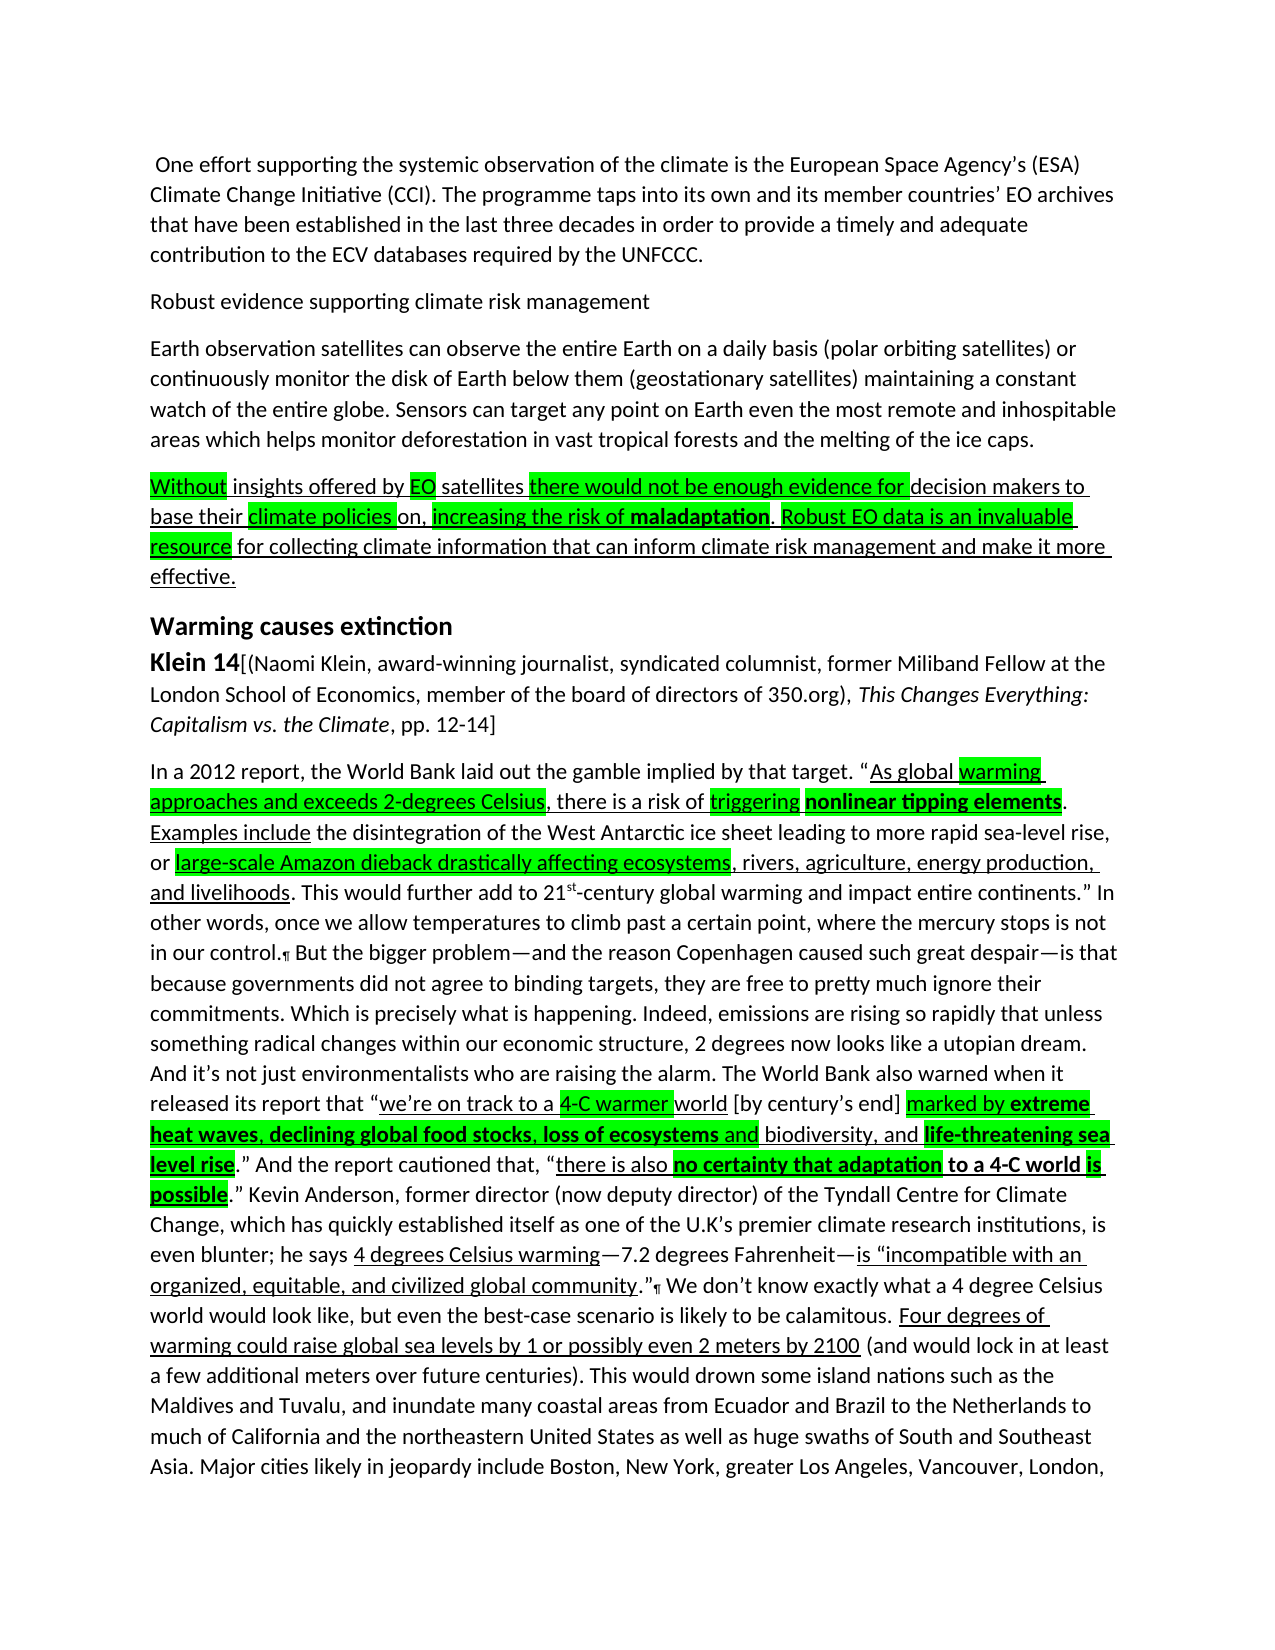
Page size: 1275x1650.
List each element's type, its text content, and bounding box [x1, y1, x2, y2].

text Robust evidence supporting climate risk management [150, 287, 1125, 316]
text Without insights offered by EO satellites there would not be enough evidence for decision makers to base their climate policies on, increasing the risk of maladaptation. Robust EO data is an invaluable resource for collecting climate information that can inform climate risk management and make it more effective. [150, 472, 1125, 591]
text Klein 14[(Naomi Klein, award-winning journalist, syndicated columnist, former Miliband Fellow at the London School of Economics, member of the board of directors of 350.org), This Changes Everything: Capitalism vs. the Climate, pp. 12-14] [150, 645, 1125, 738]
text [150, 757, 1125, 1480]
text One effort supporting the systemic observation of the climate is the European Space Agency’s (ESA) Climate Change Initiative (CCI). The programme taps into its own and its member countries’ EO archives that have been established in the last three decades in order to provide a timely and adequate contribution to the ECV databases required by the UNFCCC. [150, 150, 1125, 269]
text Earth observation satellites can observe the entire Earth on a daily basis (polar orbiting satellites) or continuously monitor the disk of Earth below them (geostationary satellites) maintaining a constant watch of the entire globe. Sensors can target any point on Earth even the most remote and inhospitable areas which helps monitor deforestation in vast tropical forests and the melting of the ice caps. [150, 334, 1125, 453]
subtitle Warming causes extinction [150, 609, 1125, 642]
